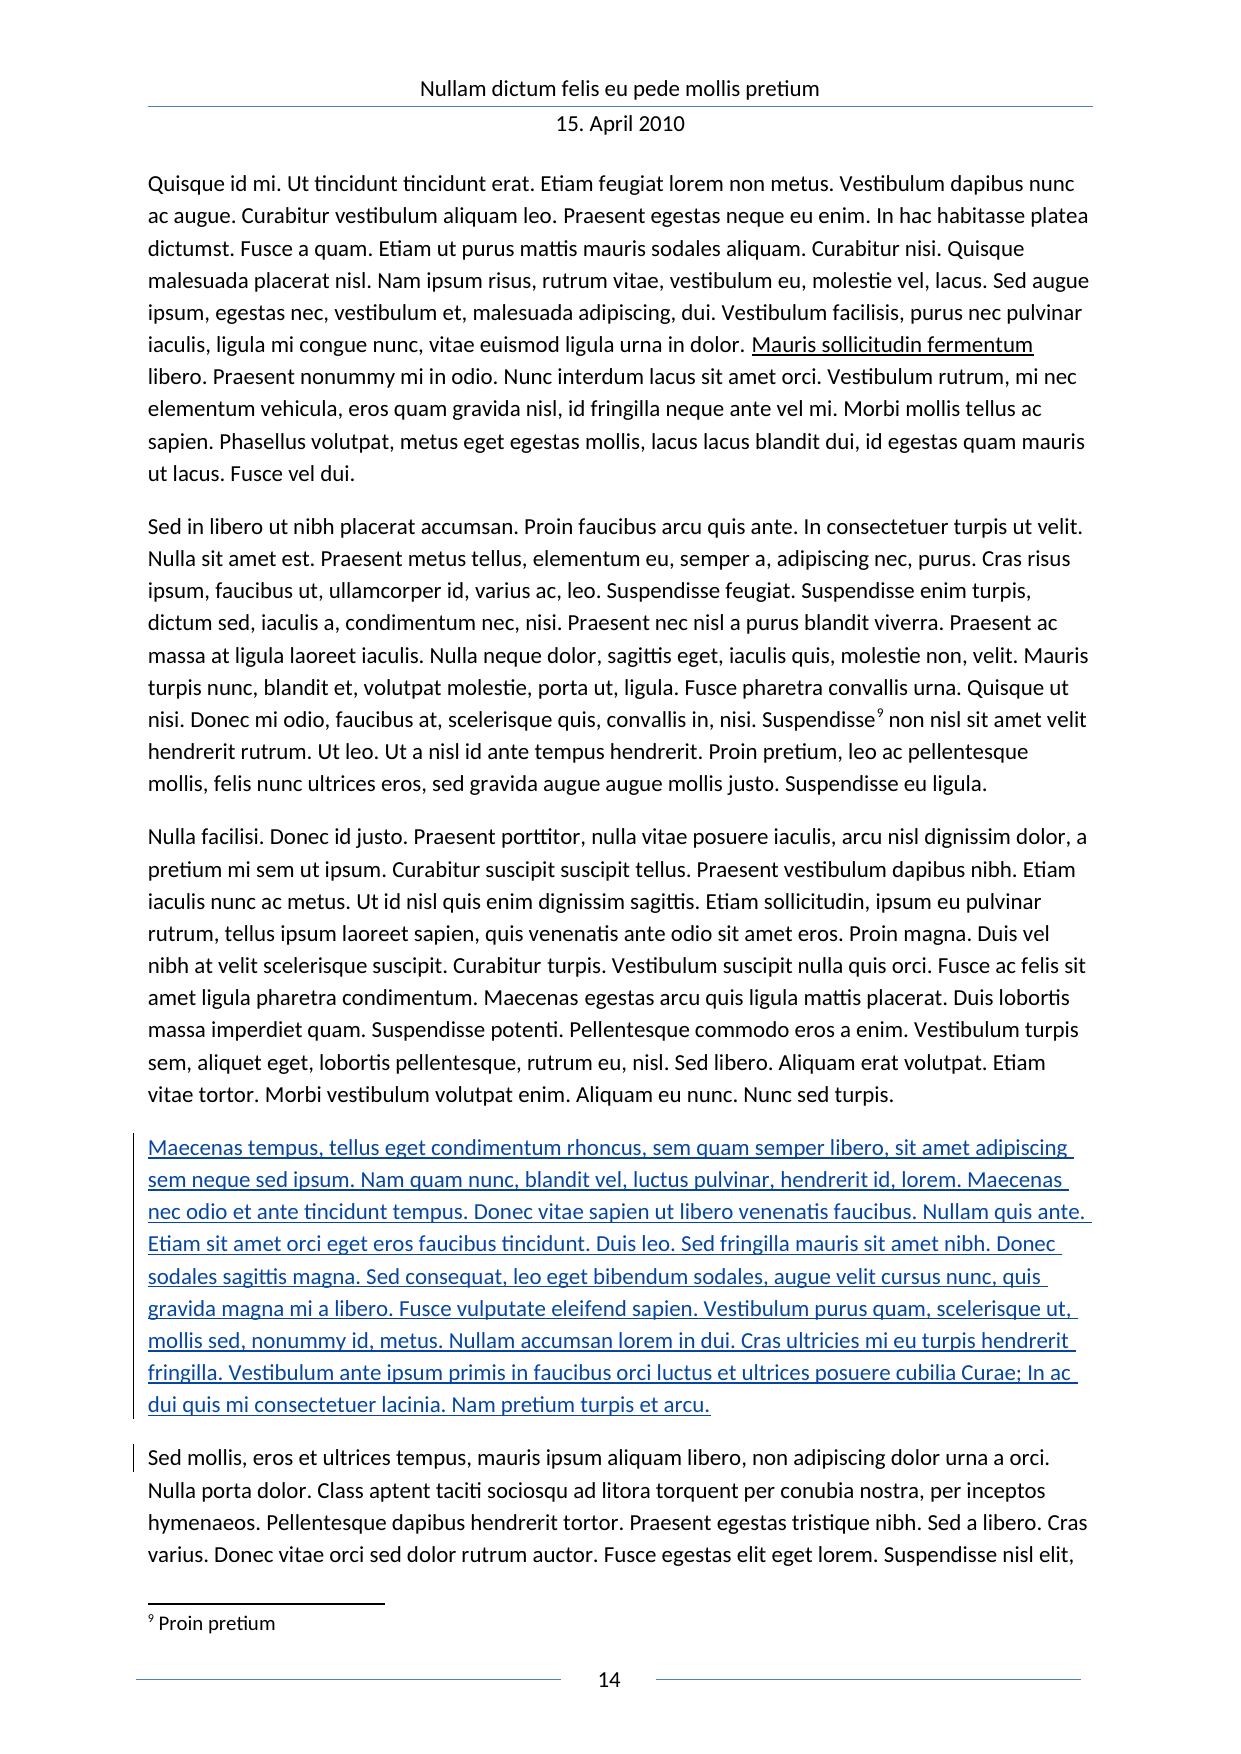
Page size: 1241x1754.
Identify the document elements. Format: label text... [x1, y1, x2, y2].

text Quisque id mi. Ut tincidunt tincidunt erat. Etiam feugiat lorem non metus. Vestibulum dapibus nunc ac augue. Curabitur vestibulum aliquam leo. Praesent egestas neque eu enim. In hac habitasse platea dictumst. Fusce a quam. Etiam ut purus mattis mauris sodales aliquam. Curabitur nisi. Quisque malesuada placerat nisl. Nam ipsum risus, rutrum vitae, vestibulum eu, molestie vel, lacus. Sed augue ipsum, egestas nec, vestibulum et, malesuada adipiscing, dui. Vestibulum facilisis, purus nec pulvinar iaculis, ligula mi congue nunc, vitae euismod ligula urna in dolor. Mauris sollicitudin fermentum libero. Praesent nonummy mi in odio. Nunc interdum lacus sit amet orci. Vestibulum rutrum, mi nec elementum vehicula, eros quam gravida nisl, id fringilla neque ante vel mi. Morbi mollis tellus ac sapien. Phasellus volutpat, metus eget egestas mollis, lacus lacus blandit dui, id egestas quam mauris ut lacus. Fusce vel dui. [148, 169, 1093, 487]
text Sed in libero ut nibh placerat accumsan. Proin faucibus arcu quis ante. In consectetuer turpis ut velit. Nulla sit amet est. Praesent metus tellus, elementum eu, semper a, adipiscing nec, purus. Cras risus ipsum, faucibus ut, ullamcorper id, varius ac, leo. Suspendisse feugiat. Suspendisse enim turpis, dictum sed, iaculis a, condimentum nec, nisi. Praesent nec nisl a purus blandit viverra. Praesent ac massa at ligula laoreet iaculis. Nulla neque dolor, sagittis eget, iaculis quis, molestie non, velit. Mauris turpis nunc, blandit et, volutpat molestie, porta ut, ligula. Fusce pharetra convallis urna. Quisque ut nisi. Donec mi odio, faucibus at, scelerisque quis, convallis in, nisi. Suspendisse non nisl sit amet velit hendrerit rutrum. Ut leo. Ut a nisl id ante tempus hendrerit. Proin pretium, leo ac pellentesque mollis, felis nunc ultrices eros, sed gravida augue augue mollis justo. Suspendisse eu ligula. [148, 512, 1093, 797]
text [148, 1443, 1093, 1568]
text Nulla facilisi. Donec id justo. Praesent porttitor, nulla vitae posuere iaculis, arcu nisl dignissim dolor, a pretium mi sem ut ipsum. Curabitur suscipit suscipit tellus. Praesent vestibulum dapibus nibh. Etiam iaculis nunc ac metus. Ut id nisl quis enim dignissim sagittis. Etiam sollicitudin, ipsum eu pulvinar rutrum, tellus ipsum laoreet sapien, quis venenatis ante odio sit amet eros. Proin magna. Duis vel nibh at velit scelerisque suscipit. Curabitur turpis. Vestibulum suscipit nulla quis orci. Fusce ac felis sit amet ligula pharetra condimentum. Maecenas egestas arcu quis ligula mattis placerat. Duis lobortis massa imperdiet quam. Suspendisse potenti. Pellentesque commodo eros a enim. Vestibulum turpis sem, aliquet eget, lobortis pellentesque, rutrum eu, nisl. Sed libero. Aliquam erat volutpat. Etiam vitae tortor. Morbi vestibulum volutpat enim. Aliquam eu nunc. Nunc sed turpis. [148, 822, 1093, 1108]
